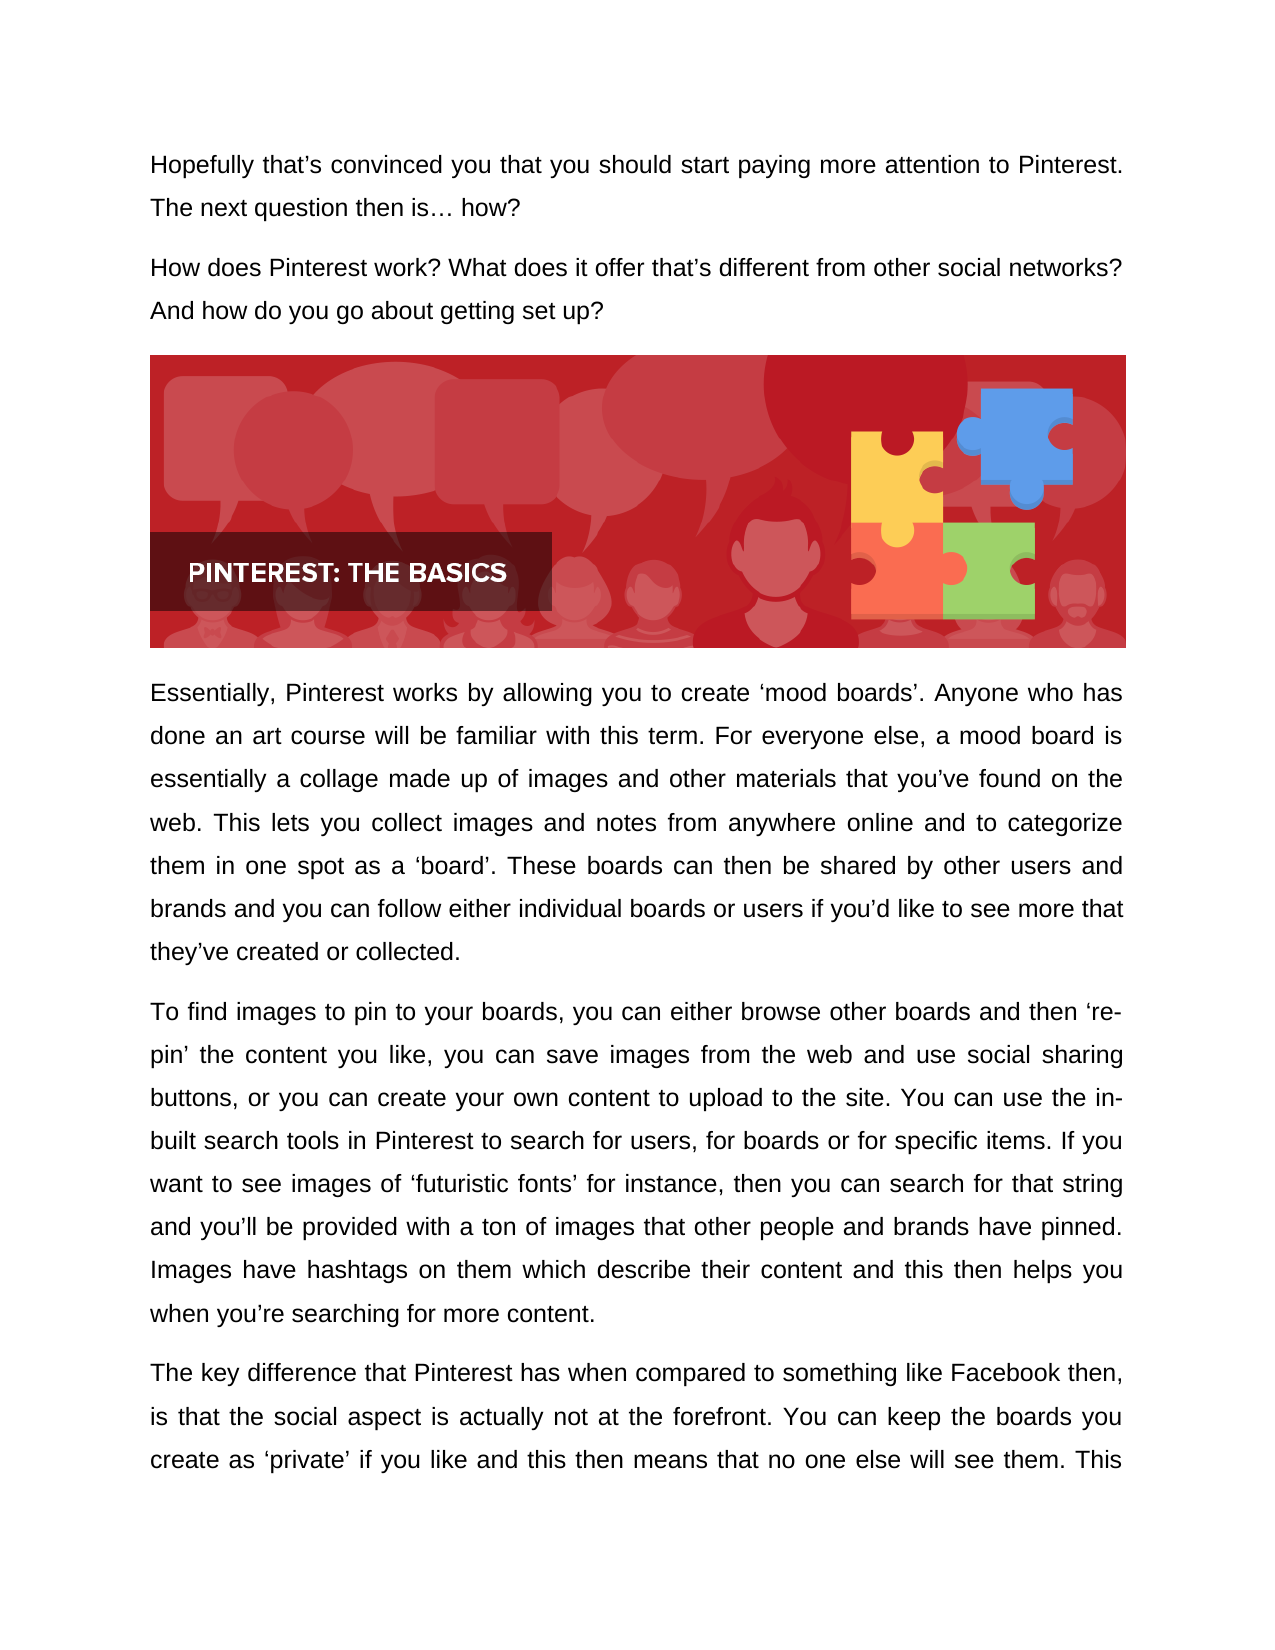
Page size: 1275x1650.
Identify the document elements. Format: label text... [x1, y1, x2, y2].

picture [150, 355, 1126, 648]
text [150, 1358, 1125, 1473]
text To find images to pin to your boards, you can either browse other boards and then ‘re-pin’ the content you like, you can save images from the web and use social sharing buttons, or you can create your own content to upload to the site. You can use the in-built search tools in Pinterest to search for users, for boards or for specific items. If you want to see images of ‘futuristic fonts’ for instance, then you can search for that string and you’ll be provided with a ton of images that other people and brands have pinned. Images have hashtags on them which describe their content and this then helps you when you’re searching for more content. [150, 997, 1125, 1327]
text How does Pinterest work? What does it offer that’s different from other social networks? And how do you go about getting set up? [150, 253, 1125, 325]
text Hopefully that’s convinced you that you should start paying more attention to Pinterest. The next question then is… how? [150, 150, 1125, 222]
text Essentially, Pinterest works by allowing you to create ‘mood boards’. Anyone who has done an art course will be familiar with this term. For everyone else, a mood board is essentially a collage made up of images and other materials that you’ve found on the web. This lets you collect images and notes from anywhere online and to categorize them in one spot as a ‘board’. These boards can then be shared by other users and brands and you can follow either individual boards or users if you’d like to see more that they’ve created or collected. [150, 678, 1125, 966]
